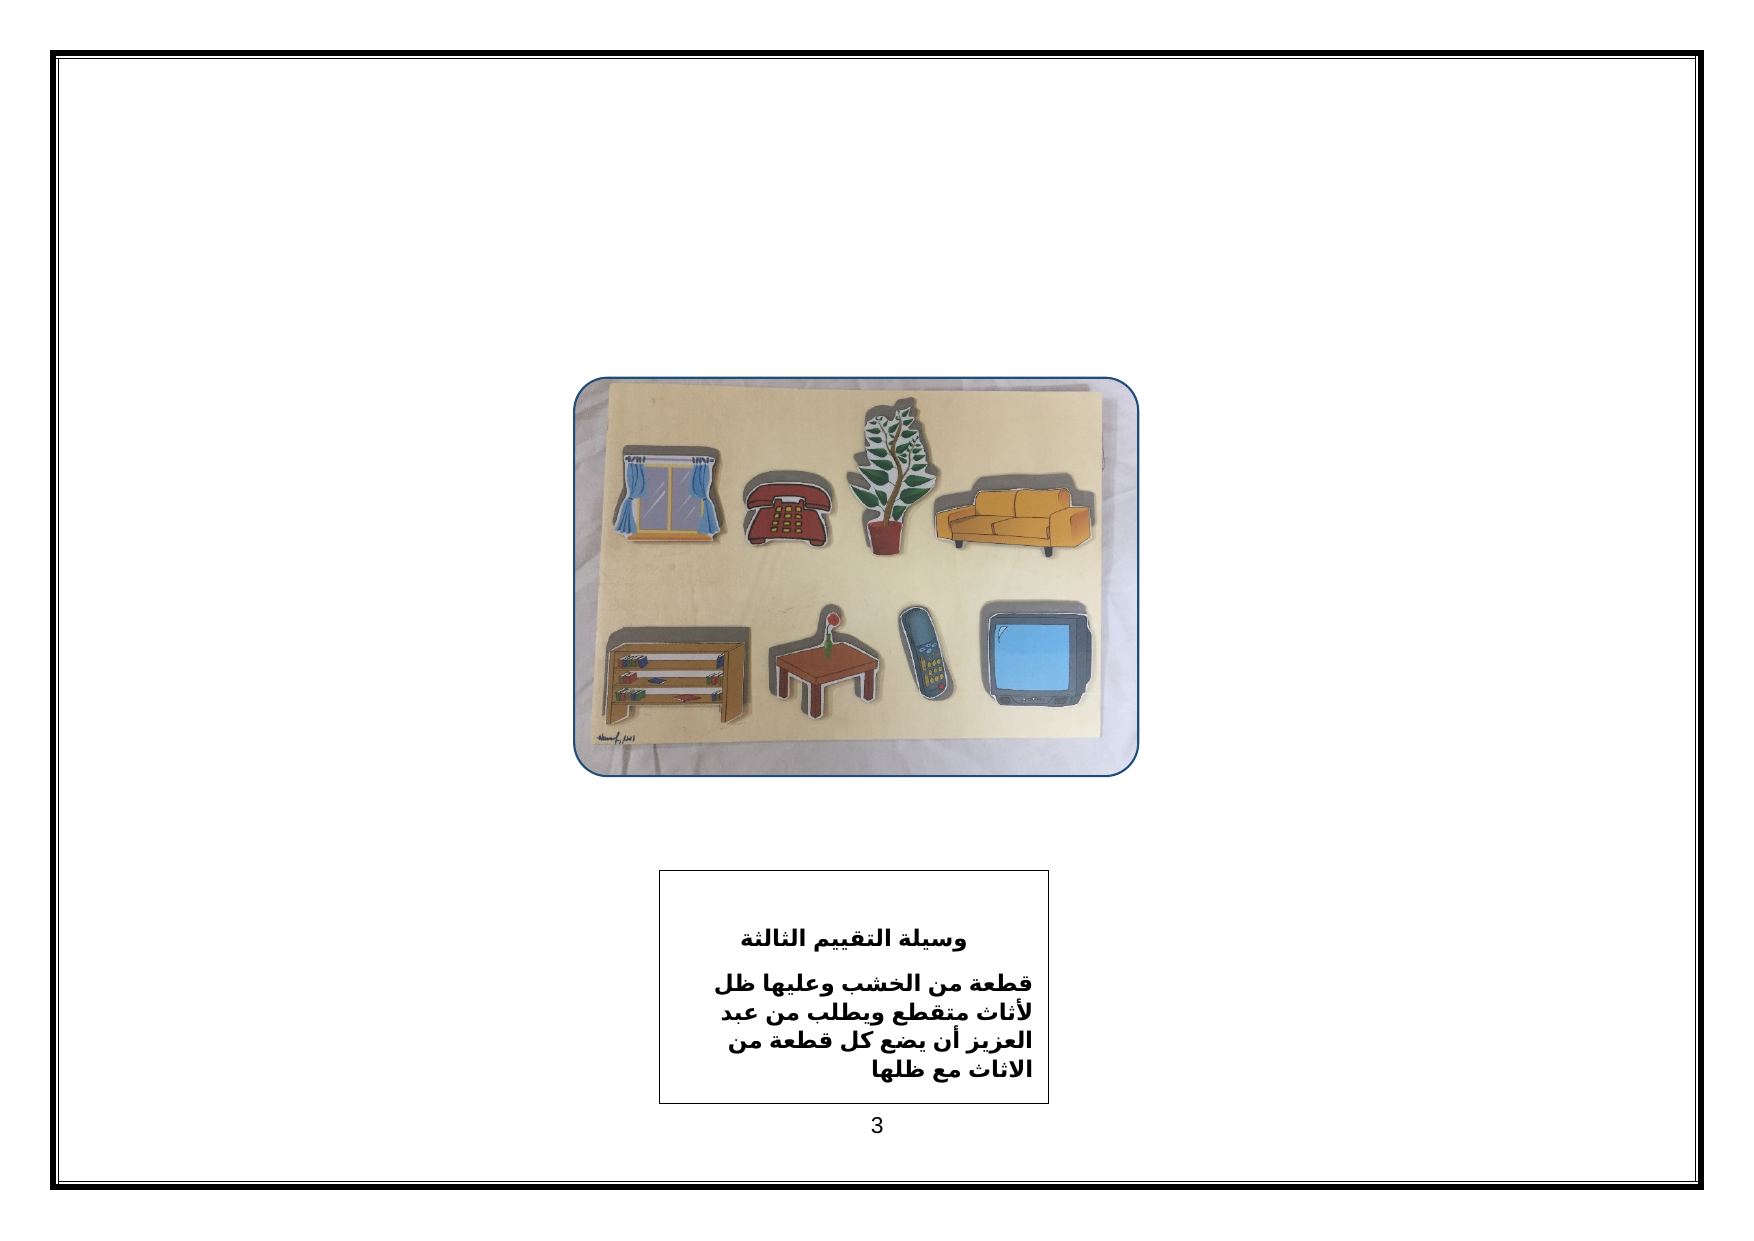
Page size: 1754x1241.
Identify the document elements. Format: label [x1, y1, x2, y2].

picture [576, 379, 1137, 775]
